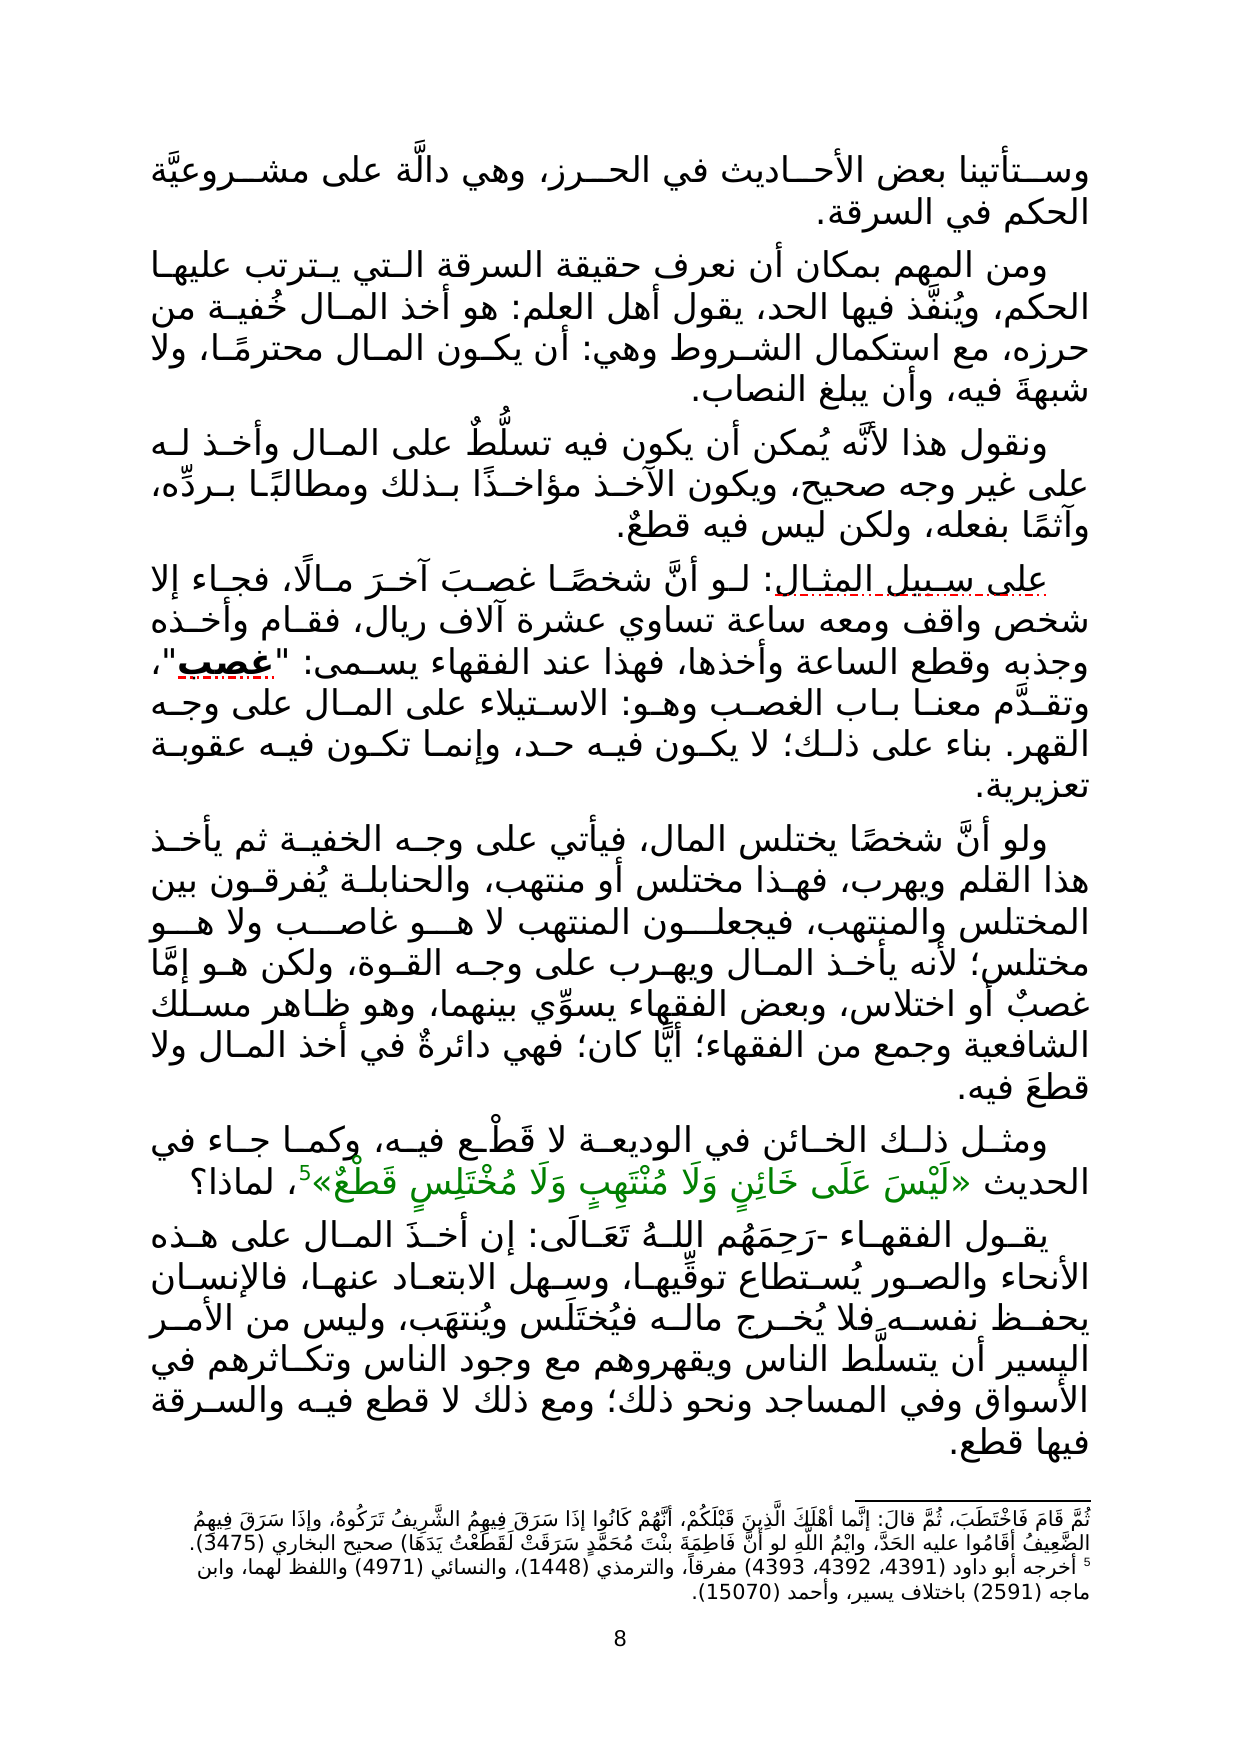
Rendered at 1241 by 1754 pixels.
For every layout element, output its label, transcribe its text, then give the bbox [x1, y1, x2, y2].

text ومن المهم بمكان أن نعرف حقيقة السرقة التي يترتب عليها الحكم، ويُنفَّذ فيها الحد، يقول أهل العلم: هو أخذ المال خُفية من حرزه، مع استكمال الشروط وهي: أن يكون المال محترمًا، ولا شبهةَ فيه، وأن يبلغ النصاب. [150, 245, 1090, 410]
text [150, 150, 1090, 232]
text ونقول هذا لأنَّه يُمكن أن يكون فيه تسلُّطٌ على المال وأخذ له على غير وجه صحيح، ويكون الآخذ مؤاخذًا بذلك ومطالبًا بردِّه، وآثمًا بفعله، ولكن ليس فيه قطعٌ. [150, 422, 1090, 546]
text يقول الفقهاء -رَحِمَهُم اللهُ تَعَالَى: إن أخذَ المال على هذه الأنحاء والصور يُستطاع توقِّيها، وسهل الابتعاد عنها، فالإنسان يحفظ نفسه فلا يُخرج ماله فيُختَلَس ويُنتهَب، وليس من الأمر اليسير أن يتسلَّط الناس ويقهروهم مع وجود الناس وتكاثرهم في الأسواق وفي المساجد ونحو ذلك؛ ومع ذلك لا قطع فيه والسرقة فيها قطع. [150, 1215, 1090, 1462]
text على سبيل المثال: لو أنَّ شخصًا غصبَ آخرَ مالًا، فجاء إلا شخص واقف ومعه ساعة تساوي عشرة آلاف ريال، فقام وأخذه وجذبه وقطع الساعة وأخذها، فهذا عند الفقهاء يسمى: "غصب"، وتقدَّم معنا باب الغصب وهو: الاستيلاء على المال على وجه القهر. بناء على ذلك؛ لا يكون فيه حد، وإنما تكون فيه عقوبة تعزيرية. [150, 559, 1090, 806]
text ومثل ذلك الخائن في الوديعة لا قَطْع فيه، وكما جاء في الحديث «لَيْسَ عَلَى خَائِنٍ وَلَا مُنْتَهِبٍ وَلَا مُخْتَلِسٍ قَطْعٌ»، لماذا؟ [150, 1120, 1090, 1202]
text ولو أنَّ شخصًا يختلس المال، فيأتي على وجه الخفية ثم يأخذ هذا القلم ويهرب، فهذا مختلس أو منتهب، والحنابلة يُفرقون بين المختلس والمنتهب، فيجعلون المنتهب لا هو غاصب ولا هو مختلس؛ لأنه يأخذ المال ويهرب على وجه القوة، ولكن هو إمَّا غصبٌ أو اختلاس، وبعض الفقهاء يسوِّي بينهما، وهو ظاهر مسلك الشافعية وجمع من الفقهاء؛ أيًّا كان؛ فهي دائرةٌ في أخذ المال ولا قطعَ فيه. [150, 819, 1090, 1107]
